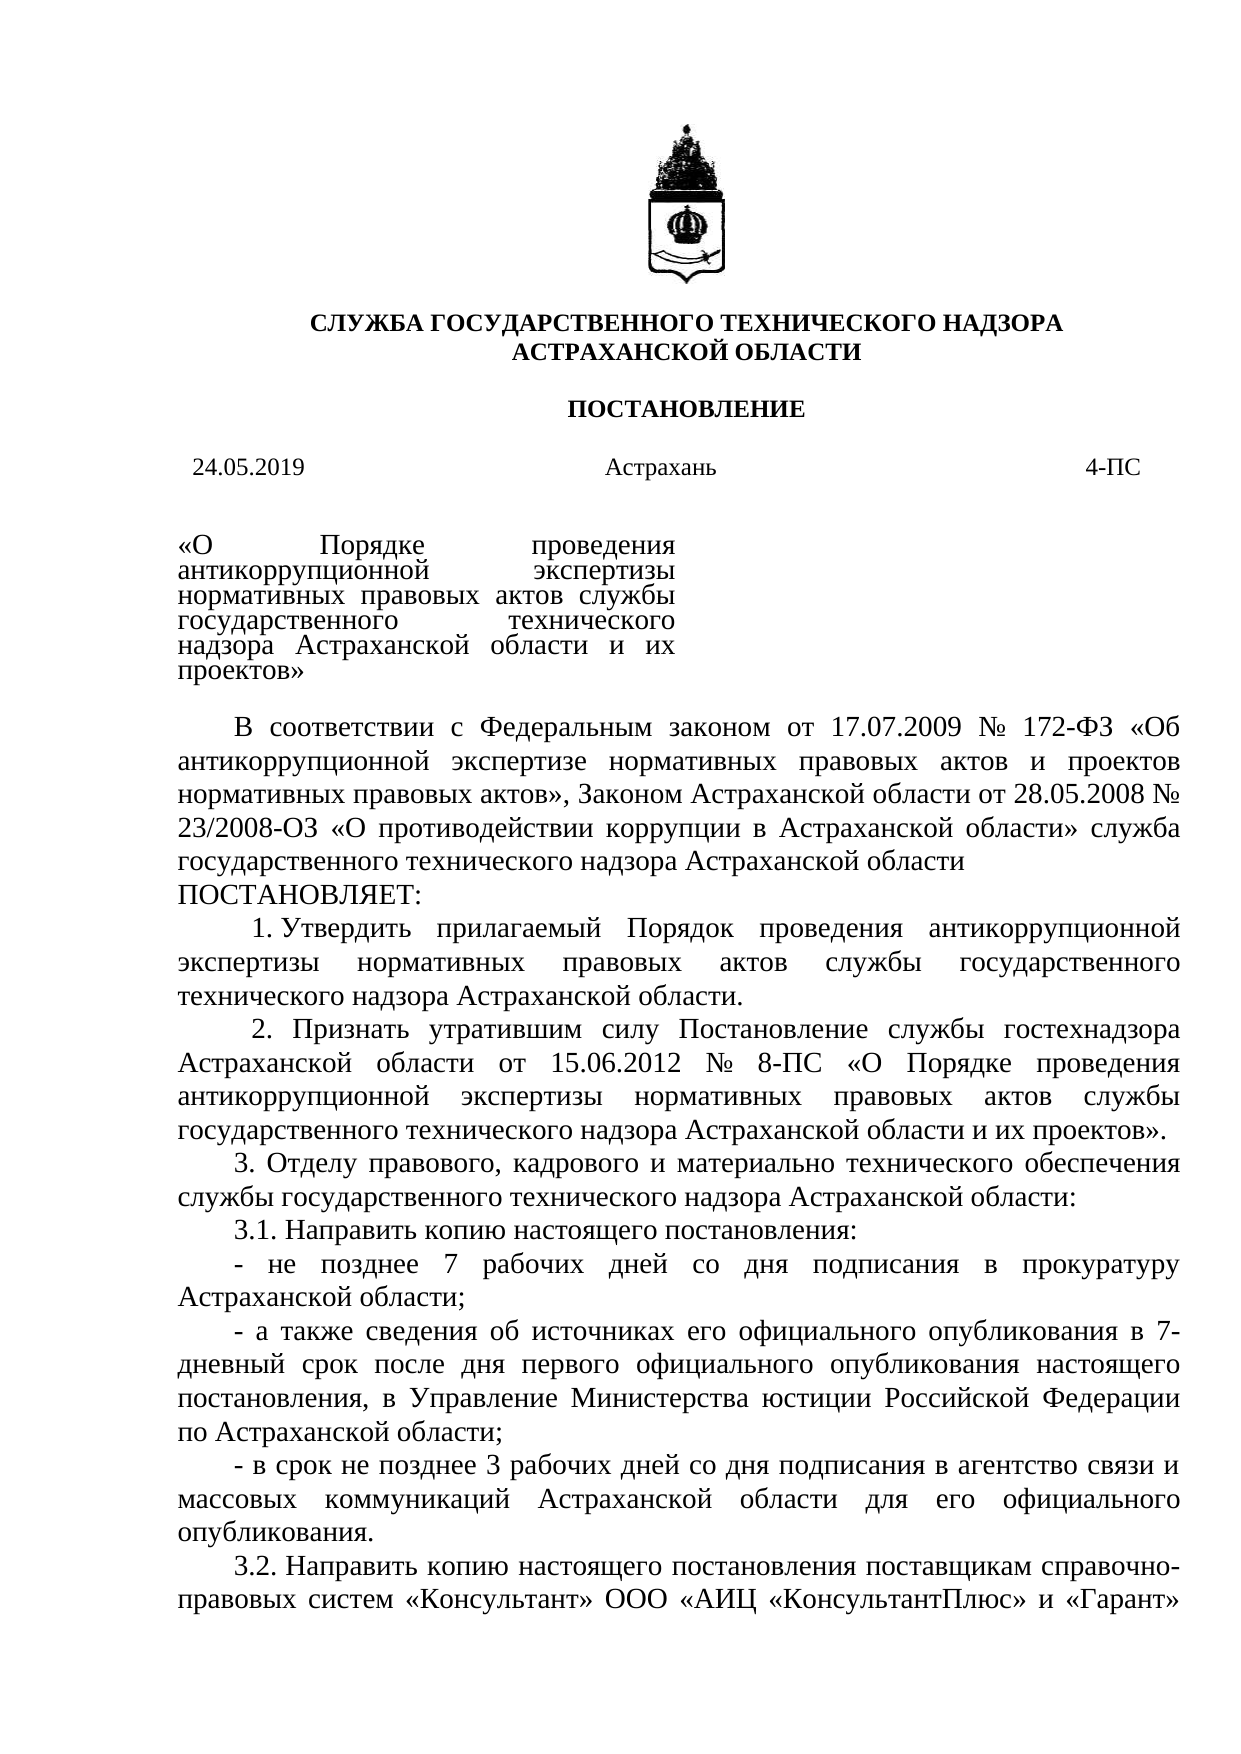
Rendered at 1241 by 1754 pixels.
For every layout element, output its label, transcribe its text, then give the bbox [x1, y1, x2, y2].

text - а также сведения об источниках его официального опубликования в 7-дневный срок после дня первого официального опубликования настоящего постановления, в Управление Министерства юстиции Российской Федерации по Астраханской области; [177, 1313, 1181, 1447]
text 3. Отделу правового, кадрового и материально технического обеспечения службы государственного технического надзора Астраханской области: [177, 1145, 1181, 1212]
text - в срок не позднее 3 рабочих дней со дня подписания в агентство связи и массовых коммуникаций Астраханской области для его официального опубликования. [177, 1447, 1181, 1548]
text СЛУЖБА ГОСУДАРСТВЕННОГО ТЕХНИЧЕСКОГО НАДЗОРА [177, 308, 1181, 337]
text ПОСТАНОВЛЕНИЕ [177, 394, 1181, 423]
text 3.1. Направить копию настоящего постановления: [177, 1212, 1181, 1246]
text ПОСТАНОВЛЯЕТ: [177, 877, 1181, 911]
text 2. Признать утратившим силу Постановление службы гостехнадзора Астраханской области от 15.06.2012 № 8-ПС «О Порядке проведения антикоррупционной экспертизы нормативных правовых актов службы государственного технического надзора Астраханской области и их проектов». [177, 1011, 1181, 1145]
text 24.05.2019 Астрахань 4-ПС [177, 452, 1181, 481]
text 1. Утвердить прилагаемый Порядок проведения антикоррупционной экспертизы нормативных правовых актов службы государственного технического надзора Астраханской области. [177, 911, 1181, 1011]
text «О Порядке проведения антикоррупционной экспертизы нормативных правовых актов службы государственного технического надзора Астраханской области и их проектов» [177, 534, 675, 684]
text В соответствии с Федеральным законом от 17.07.2009 № 172-ФЗ «Об антикоррупционной экспертизе нормативных правовых актов и проектов нормативных правовых актов», Законом Астраханской области от 28.05.2008 № 23/2008-ОЗ «О противодействии коррупции в Астраханской области» служба государственного технического надзора Астраханской области [177, 709, 1181, 877]
picture [648, 124, 725, 284]
text - не позднее 7 рабочих дней со дня подписания в прокуратуру Астраханской области; [177, 1246, 1181, 1313]
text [177, 1548, 1181, 1615]
text АСТРАХАНСКОЙ ОБЛАСТИ [177, 337, 1181, 366]
